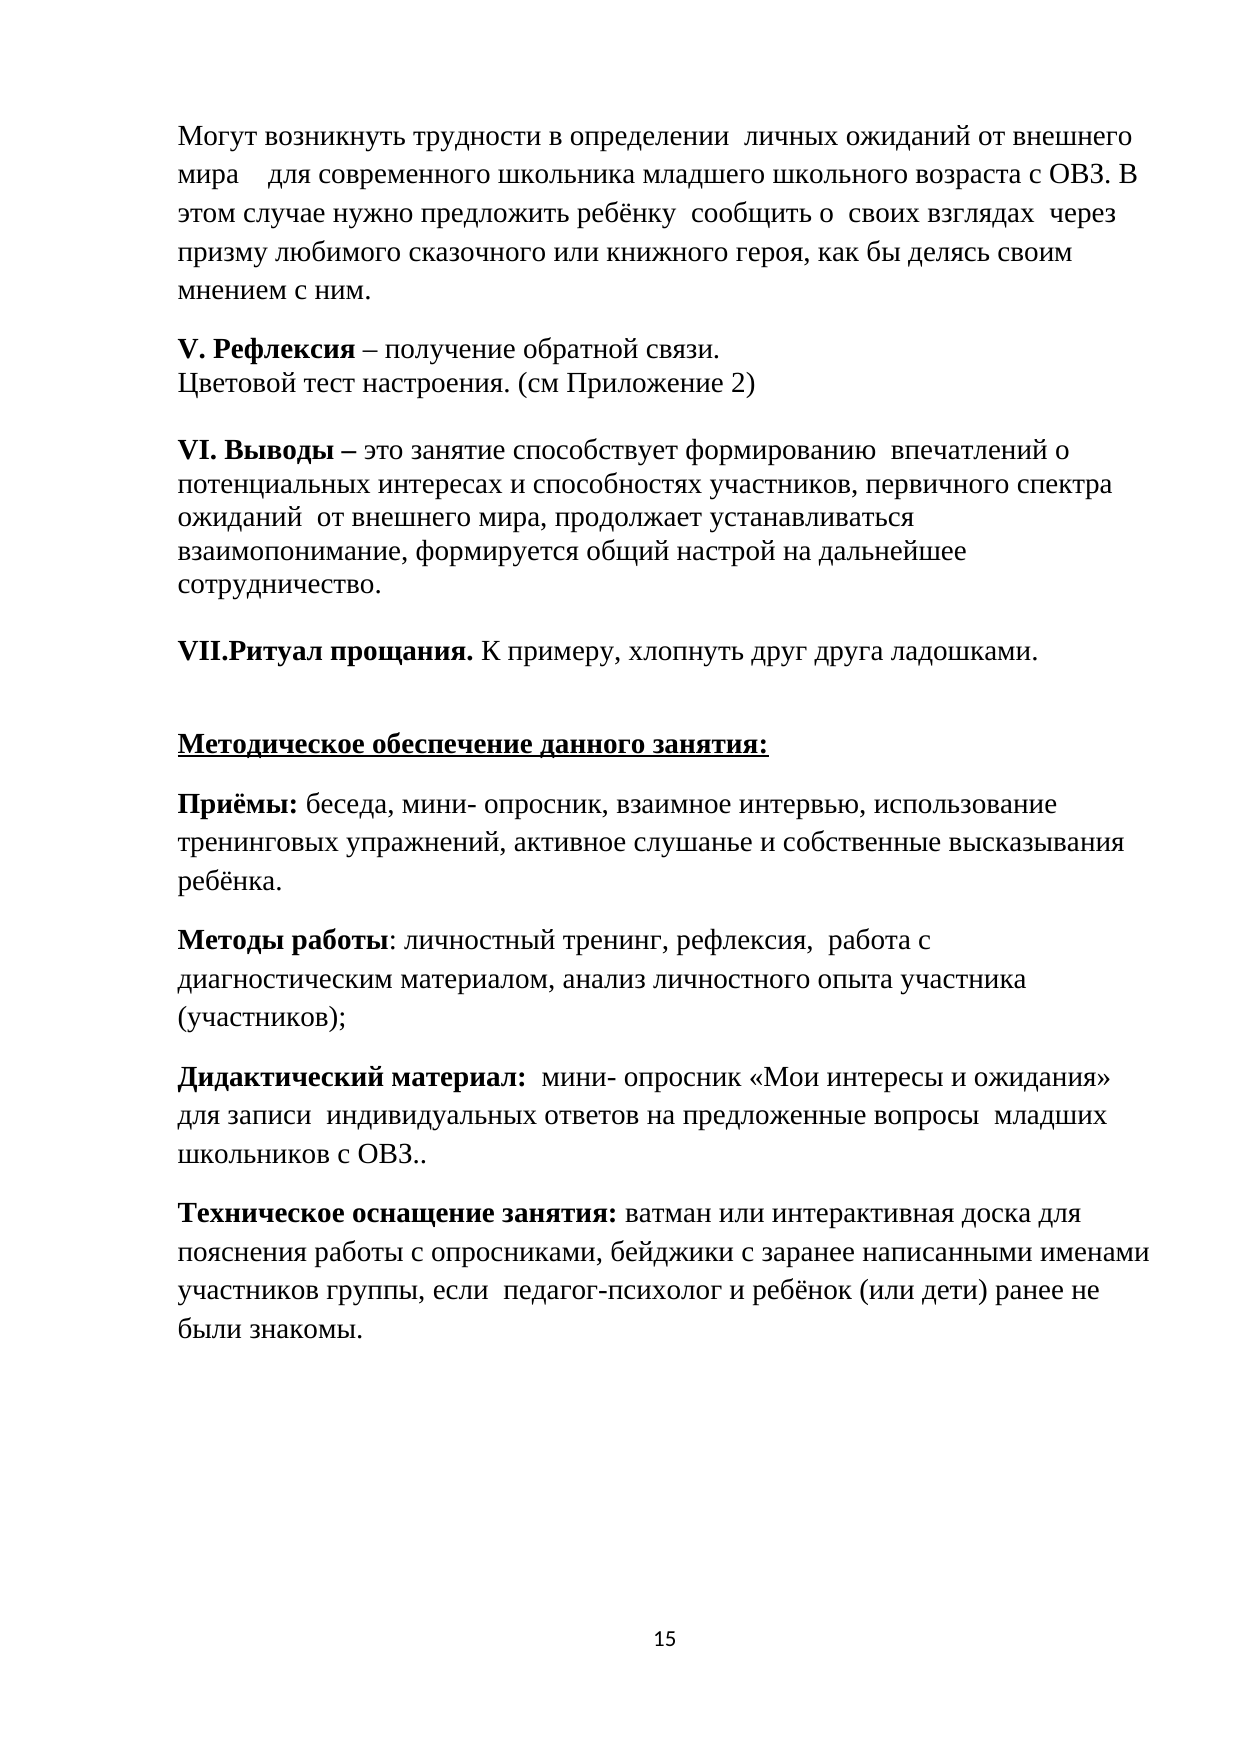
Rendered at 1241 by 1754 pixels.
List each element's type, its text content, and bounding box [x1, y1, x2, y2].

list Цветовой тест настроения. (см Приложение 2) [177, 365, 1152, 399]
text Могут возникнуть трудности в определении личных ожиданий от внешнего мира для современного школьника младшего школьного возраста с ОВЗ. В этом случае нужно предложить ребёнку сообщить о своих взглядах через призму любимого сказочного или книжного героя, как бы делясь своим мнением с ним. [177, 118, 1152, 306]
text V. Рефлексия – получение обратной связи. [177, 332, 1152, 365]
text Дидактический материал: мини- опросник «Мои интересы и ожидания» для записи индивидуальных ответов на предложенные вопросы младших школьников с ОВЗ.. [177, 1059, 1152, 1169]
text Методы работы: личностный тренинг, рефлексия, работа с диагностическим материалом, анализ личностного опыта участника (участников); [177, 922, 1152, 1033]
list VI. Выводы – это занятие способствует формированию впечатлений о потенциальных интересах и способностях участников, первичного спектра ожиданий от внешнего мира, продолжает устанавливаться взаимопонимание, формируется общий настрой на дальнейшее сотрудничество. [177, 432, 1152, 600]
text VII.Ритуал прощания. К примеру, хлопнуть друг друга ладошками. [177, 633, 1152, 667]
text Приёмы: беседа, мини- опросник, взаимное интервью, использование тренинговых упражнений, активное слушанье и собственные высказывания ребёнка. [177, 786, 1152, 896]
text Методическое обеспечение данного занятия: [177, 726, 1152, 760]
text Техническое оснащение занятия: ватман или интерактивная доска для пояснения работы с опросниками, бейджики с заранее написанными именами участников группы, если педагог-психолог и ребёнок (или дети) ранее не были знакомы. [177, 1195, 1152, 1344]
